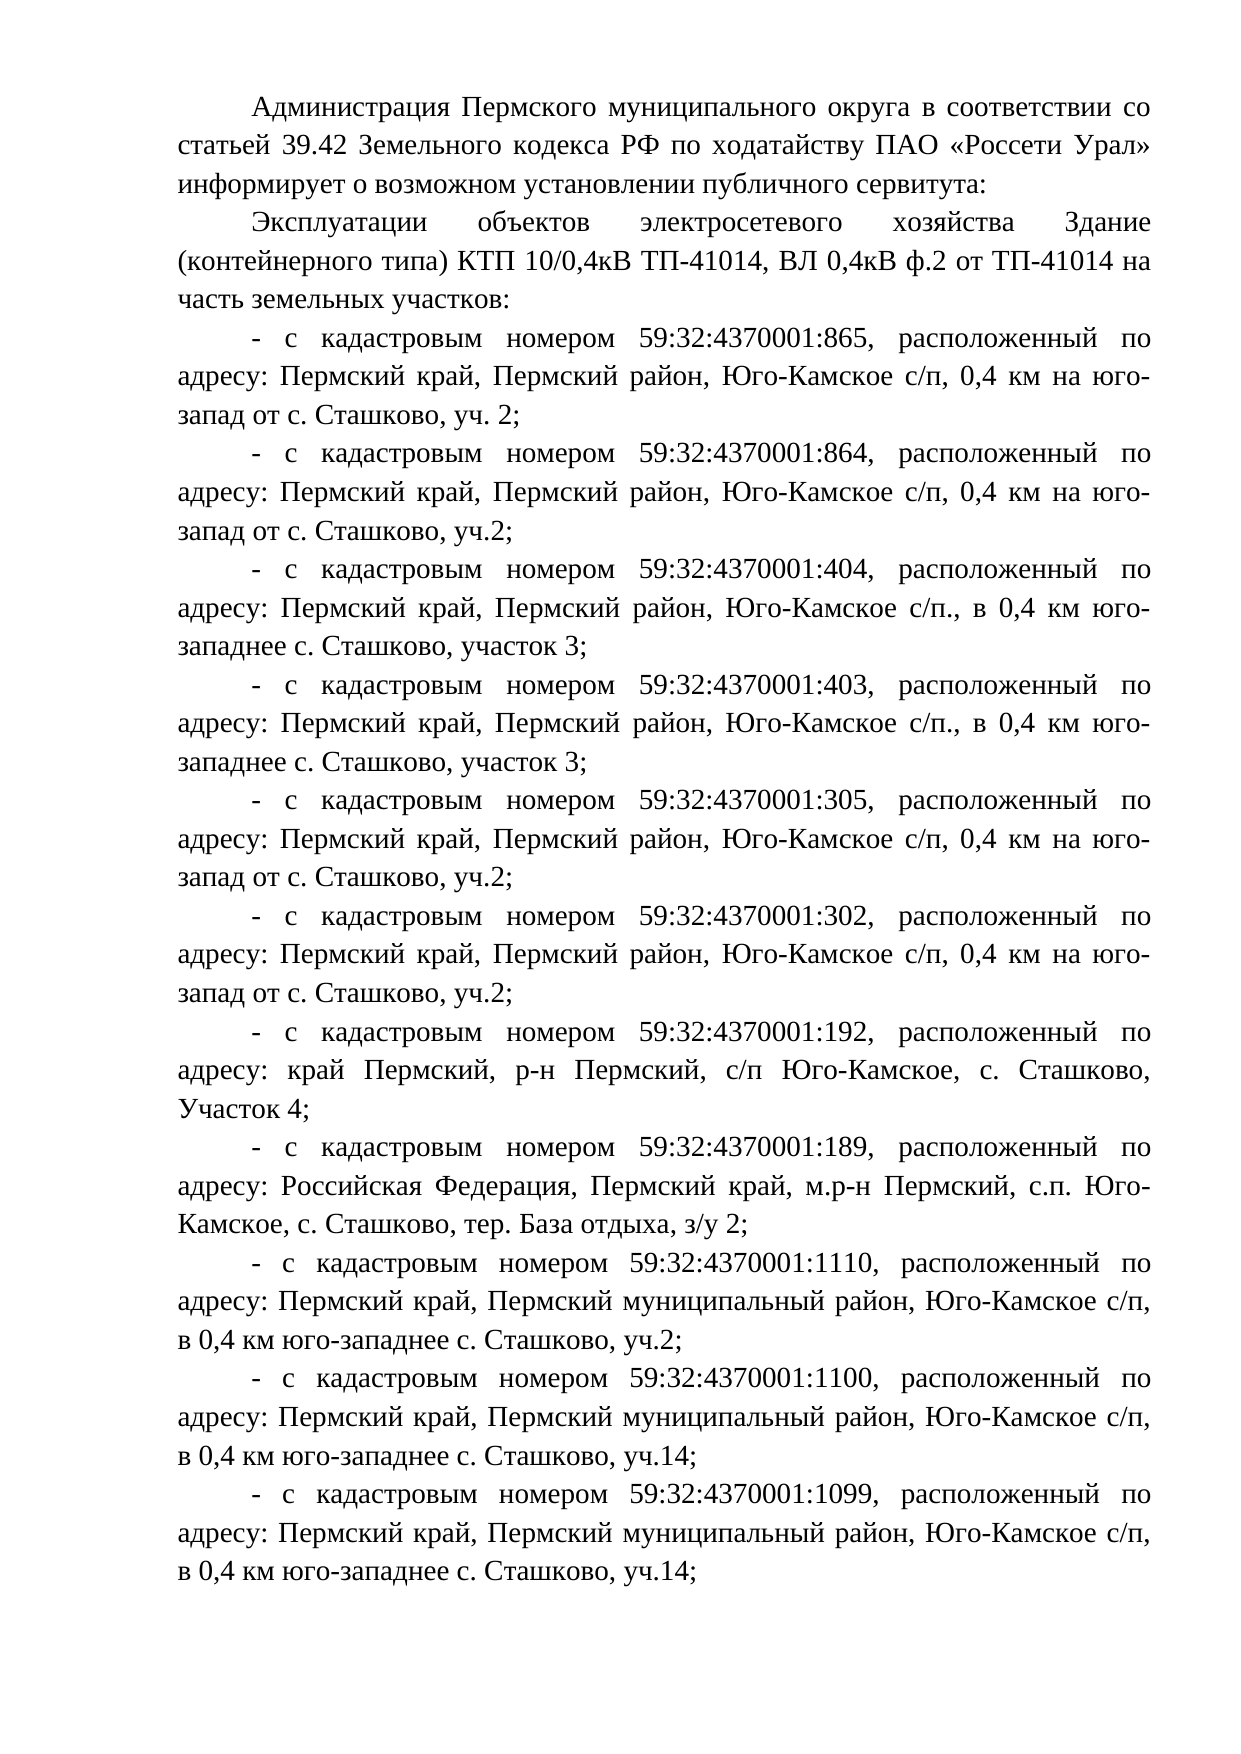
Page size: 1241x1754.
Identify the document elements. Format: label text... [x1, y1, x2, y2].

list - с кадастровым номером 59:32:4370001:865, расположенный по адресу: Пермский край, Пермский район, Юго-Камское с/п, 0,4 км на юго-запад от с. Сташково, уч. 2; [177, 320, 1152, 431]
list - с кадастровым номером 59:32:4370001:1099, расположенный по адресу: Пермский край, Пермский муниципальный район, Юго-Камское с/п, в 0,4 км юго-западнее с. Сташково, уч.14; [177, 1476, 1152, 1587]
text Администрация Пермского муниципального округа в соответствии со статьей 39.42 Земельного кодекса РФ по ходатайству ПАО «Россети Урал» информирует о возможном установлении публичного сервитута: [177, 89, 1152, 199]
list - с кадастровым номером 59:32:4370001:302, расположенный по адресу: Пермский край, Пермский район, Юго-Камское с/п, 0,4 км на юго-запад от с. Сташково, уч.2; [177, 898, 1152, 1009]
list - с кадастровым номером 59:32:4370001:189, расположенный по адресу: Российская Федерация, Пермский край, м.р-н Пермский, с.п. Юго-Камское, с. Сташково, тер. База отдыха, з/у 2; [177, 1129, 1152, 1240]
list Эксплуатации объектов электросетевого хозяйства Здание (контейнерного типа) КТП 10/0,4кВ ТП-41014, ВЛ 0,4кВ ф.2 от ТП-41014 на часть земельных участков: [177, 204, 1152, 315]
list - с кадастровым номером 59:32:4370001:1100, расположенный по адресу: Пермский край, Пермский муниципальный район, Юго-Камское с/п, в 0,4 км юго-западнее с. Сташково, уч.14; [177, 1361, 1152, 1471]
list - с кадастровым номером 59:32:4370001:305, расположенный по адресу: Пермский край, Пермский район, Юго-Камское с/п, 0,4 км на юго-запад от с. Сташково, уч.2; [177, 782, 1152, 893]
list - с кадастровым номером 59:32:4370001:403, расположенный по адресу: Пермский край, Пермский район, Юго-Камское с/п., в 0,4 км юго-западнее с. Сташково, участок 3; [177, 667, 1152, 777]
list - с кадастровым номером 59:32:4370001:192, расположенный по адресу: край Пермский, р-н Пермский, с/п Юго-Камское, с. Сташково, Участок 4; [177, 1014, 1152, 1124]
list - с кадастровым номером 59:32:4370001:404, расположенный по адресу: Пермский край, Пермский район, Юго-Камское с/п., в 0,4 км юго-западнее с. Сташково, участок 3; [177, 551, 1152, 662]
list - с кадастровым номером 59:32:4370001:1110, расположенный по адресу: Пермский край, Пермский муниципальный район, Юго-Камское с/п, в 0,4 км юго-западнее с. Сташково, уч.2; [177, 1245, 1152, 1356]
list - с кадастровым номером 59:32:4370001:864, расположенный по адресу: Пермский край, Пермский район, Юго-Камское с/п, 0,4 км на юго-запад от с. Сташково, уч.2; [177, 436, 1152, 546]
